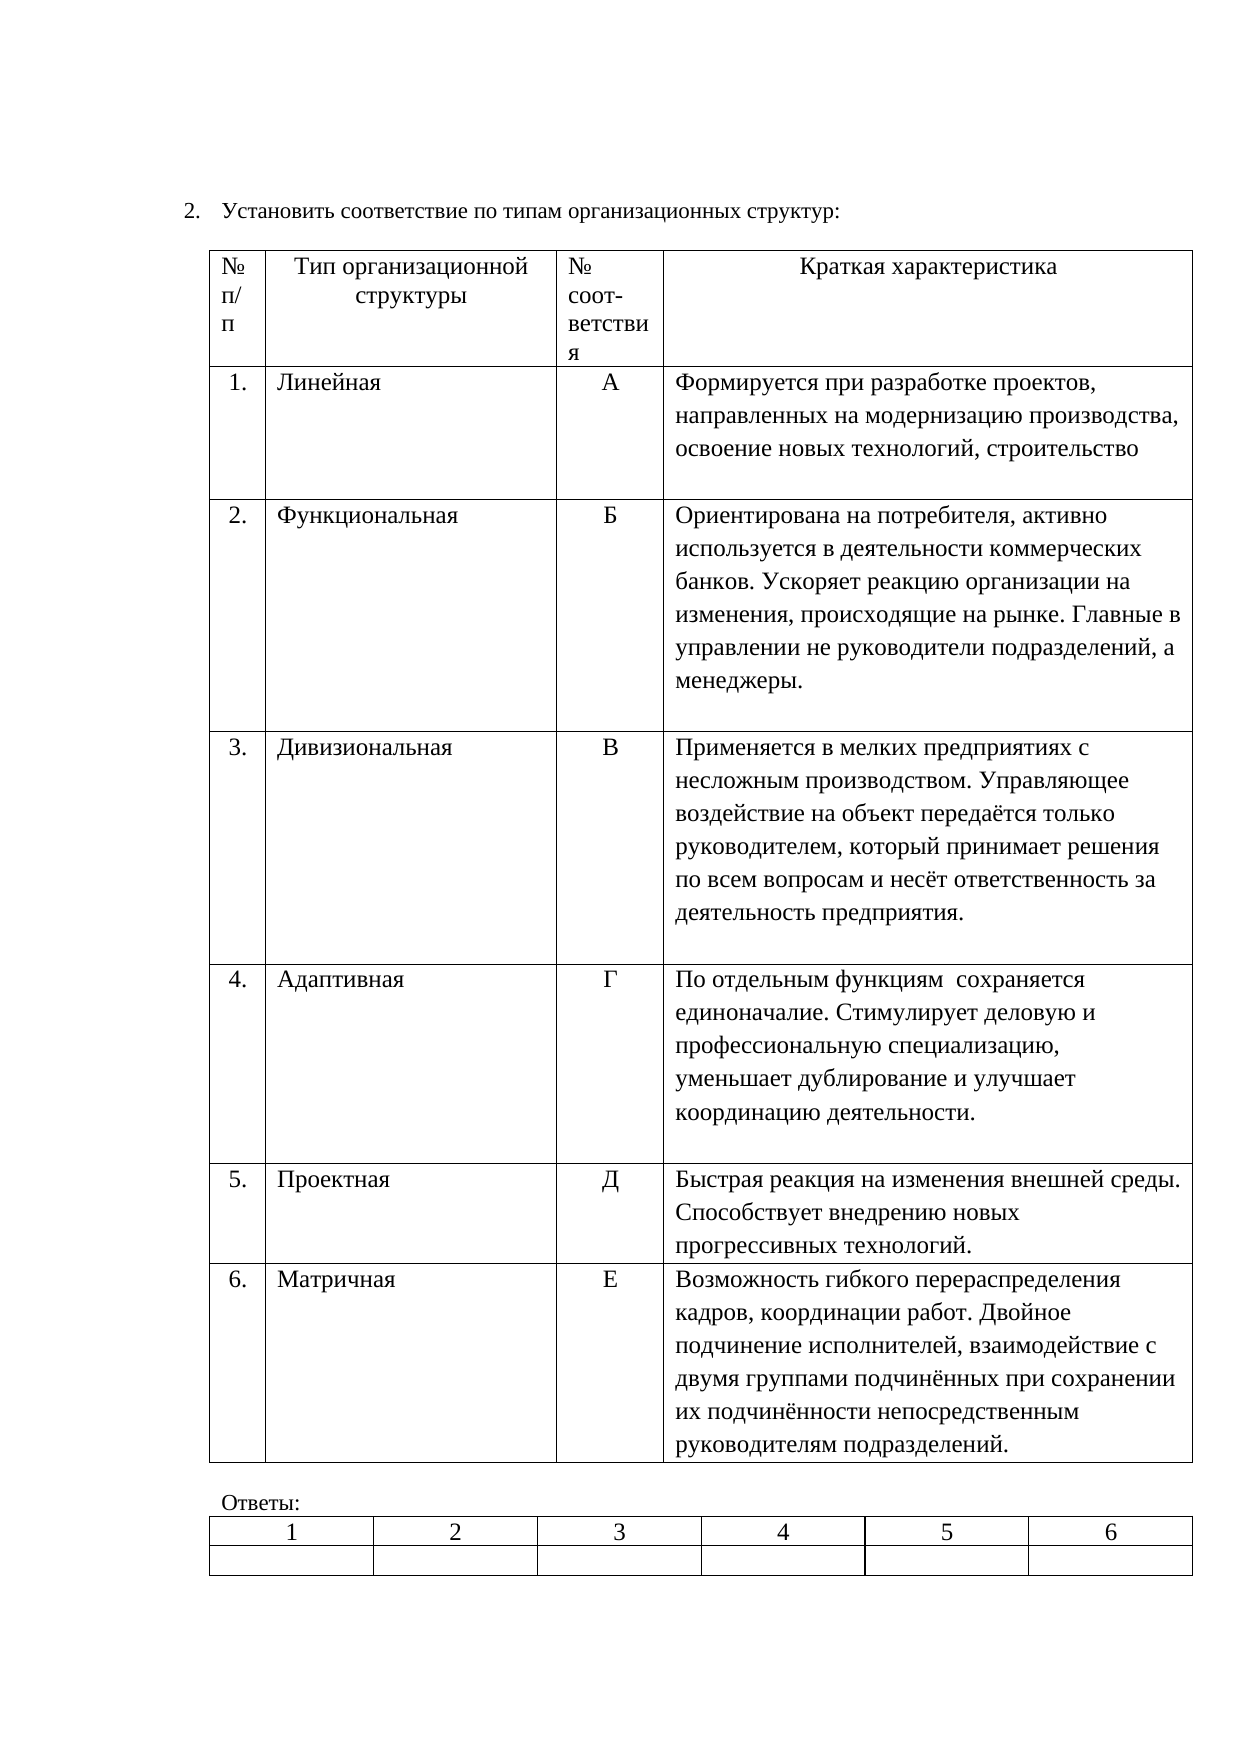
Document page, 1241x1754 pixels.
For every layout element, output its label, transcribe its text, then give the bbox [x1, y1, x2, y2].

table_header 4 [702, 1517, 864, 1545]
table_cell 5. [210, 1164, 265, 1263]
table_cell [374, 1546, 537, 1575]
list Установить соответствие по типам организационных структур: [183, 197, 1181, 223]
table_cell Д [557, 1164, 663, 1263]
table_cell Функциональная [266, 500, 556, 731]
table_cell [1029, 1546, 1192, 1575]
table_header 2 [374, 1517, 537, 1545]
table_header № п/п [210, 251, 265, 366]
table_cell [866, 1546, 1028, 1575]
table_cell Применяется в мелких предприятиях с несложным производством. Управляющее воздействие на объект передаётся только руководителем, который принимает решения по всем вопросам и несёт ответственность за деятельность предприятия. [664, 732, 1192, 963]
table_header 3 [538, 1517, 701, 1545]
table_header № соот-ветствия [557, 251, 663, 366]
table_cell Быстрая реакция на изменения внешней среды. Способствует внедрению новых прогрессивных технологий. [664, 1164, 1192, 1263]
table_cell Линейная [266, 367, 556, 499]
table_cell Б [557, 500, 663, 731]
table_cell 2. [210, 500, 265, 731]
list Ответы: [221, 1489, 1181, 1516]
table_header 1 [210, 1517, 373, 1545]
table_cell Дивизиональная [266, 732, 556, 963]
table_cell 3. [210, 732, 265, 963]
table_cell [538, 1546, 701, 1575]
table_cell Ориентирована на потребителя, активно используется в деятельности коммерческих банков. Ускоряет реакцию организации на изменения, происходящие на рынке. Главные в управлении не руководители подразделений, а менеджеры. [664, 500, 1192, 731]
table_cell 1. [210, 367, 265, 499]
table_cell [702, 1546, 864, 1575]
table_cell В [557, 732, 663, 963]
table_cell Матричная [266, 1264, 556, 1462]
table_cell 4. [210, 965, 265, 1163]
table_cell Е [557, 1264, 663, 1462]
table_header 5 [866, 1517, 1028, 1545]
table_cell 6. [210, 1264, 265, 1462]
table_cell А [557, 367, 663, 499]
table_cell [210, 1546, 373, 1575]
table_cell Формируется при разработке проектов, направленных на модернизацию производства, освоение новых технологий, строительство [664, 367, 1192, 499]
table_header 6 [1029, 1517, 1192, 1545]
table_header Краткая характеристика [664, 251, 1192, 366]
table_cell Возможность гибкого перераспределения кадров, координации работ. Двойное подчинение исполнителей, взаимодействие с двумя группами подчинённых при сохранении их подчинённости непосредственным руководителям подразделений. [664, 1264, 1192, 1462]
table_header Тип организационной структуры [266, 251, 556, 366]
table_cell Проектная [266, 1164, 556, 1263]
table_cell Адаптивная [266, 965, 556, 1163]
table_cell По отдельным функциям сохраняется единоначалие. Стимулирует деловую и профессиональную специализацию, уменьшает дублирование и улучшает координацию деятельности. [664, 965, 1192, 1163]
table_cell Г [557, 965, 663, 1163]
